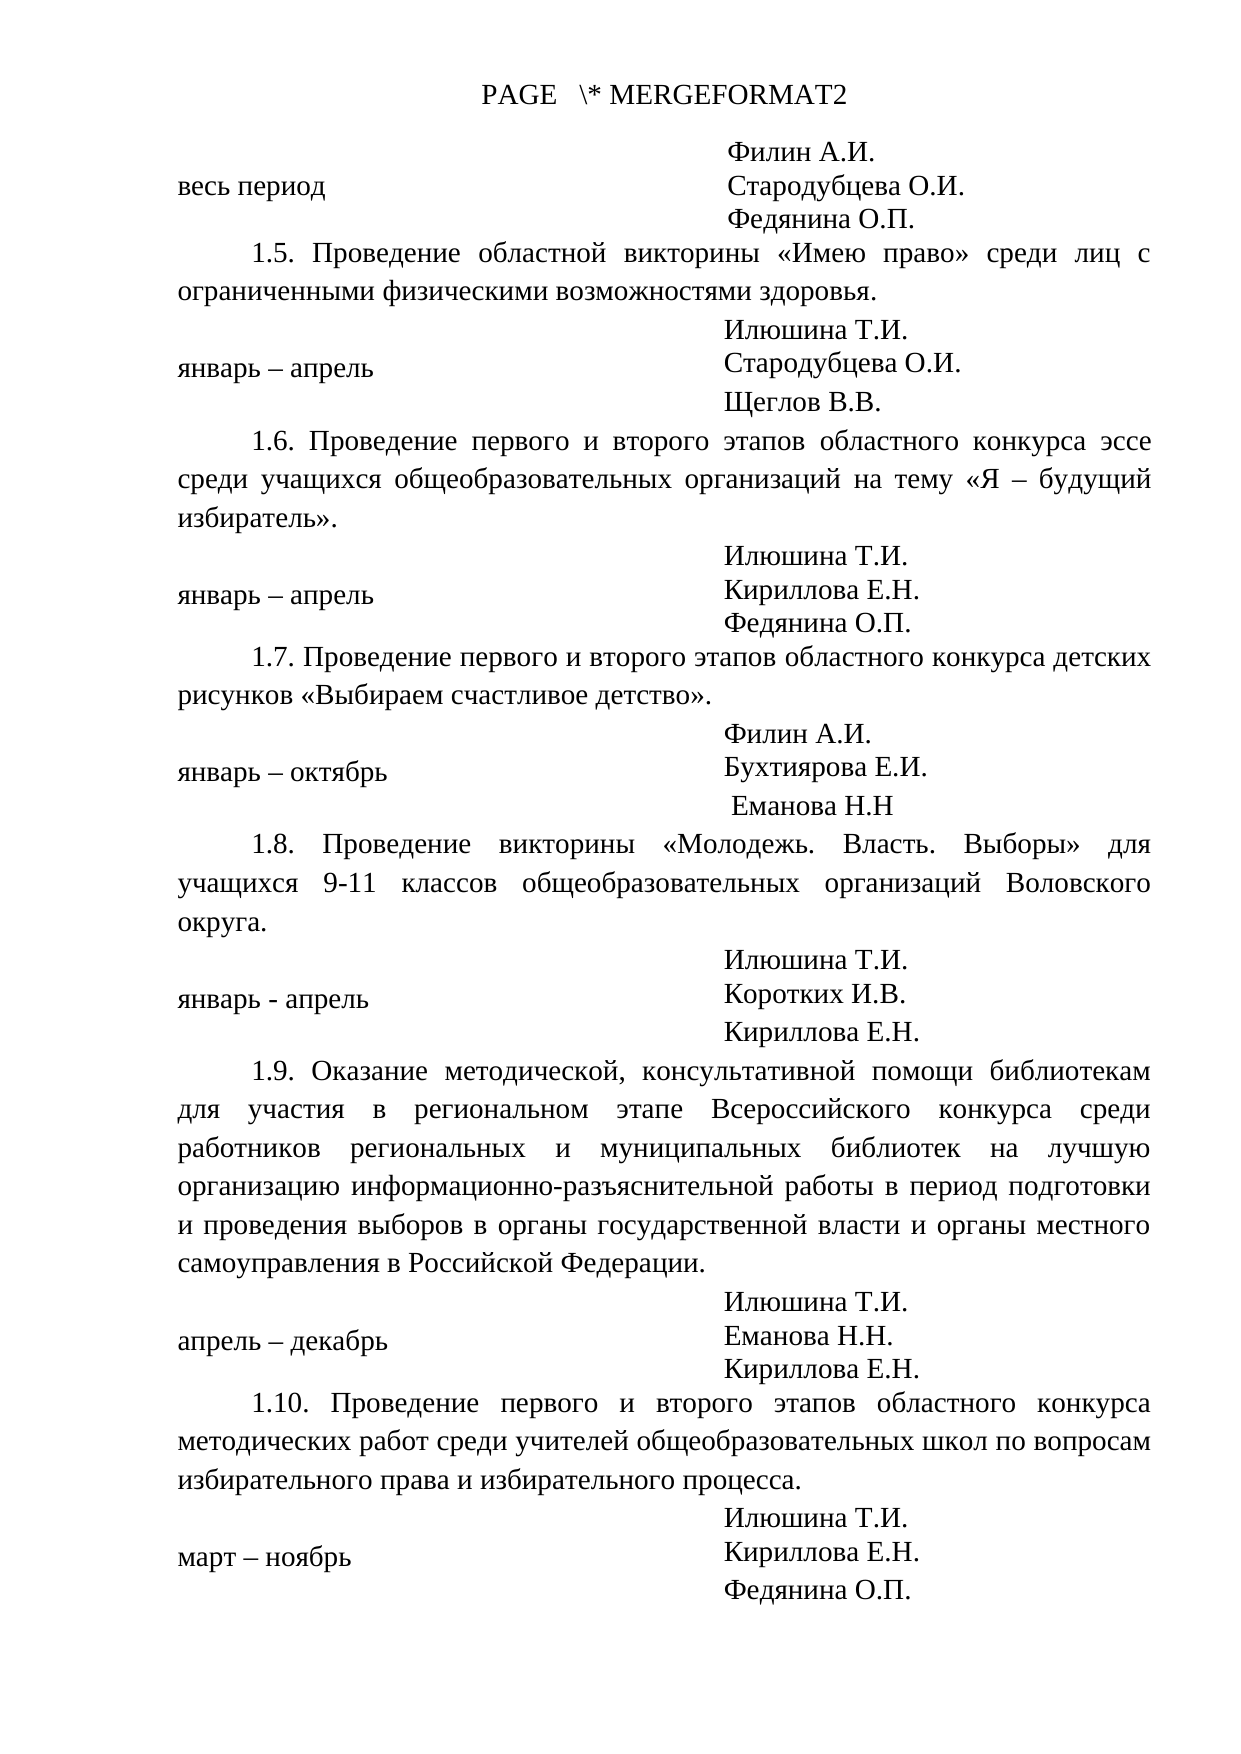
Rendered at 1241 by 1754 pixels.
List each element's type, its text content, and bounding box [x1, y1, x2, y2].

table_header Илюшина Т.И. Коротких И.В. Кириллова Е.Н. [712, 942, 1199, 1053]
text 1.10. Проведение первого и второго этапов областного конкурса методических работ среди учителей общеобразовательных школ по вопросам избирательного права и избирательного процесса. [177, 1385, 1152, 1495]
text 1.5. Проведение областной викторины «Имею право» среди лиц с ограниченными физическими возможностями здоровья. [177, 235, 1152, 307]
text 1.9. Оказание методической, консультативной помощи библиотекам для участия в региональном этапе Всероссийского конкурса среди работников региональных и муниципальных библиотек на лучшую организацию информационно-разъяснительной работы в период подготовки и проведения выборов в органы государственной власти и органы местного самоуправления в Российской Федерации. [177, 1053, 1152, 1279]
table_header Филин А.И. Стародубцева О.И. Федянина О.П. [716, 134, 1199, 235]
table_header Илюшина Т.И. Кириллова Е.Н. Федянина О.П. [712, 1500, 1199, 1611]
table_header март – ноябрь [166, 1500, 712, 1611]
table_header январь – апрель [166, 312, 712, 423]
table_header Илюшина Т.И. Стародубцева О.И. Щеглов В.В. [712, 312, 1199, 423]
text 1.7. Проведение первого и второго этапов областного конкурса детских рисунков «Выбираем счастливое детство». [177, 639, 1152, 711]
table_header Филин А.И. Бухтиярова Е.И. Еманова Н.Н [712, 716, 1199, 827]
table_header апрель – декабрь [166, 1284, 712, 1385]
table_header январь - апрель [166, 942, 712, 1053]
table_header весь период [166, 134, 716, 235]
text 1.8. Проведение викторины «Молодежь. Власть. Выборы» для учащихся 9-11 классов общеобразовательных организаций Воловского округа. [177, 827, 1152, 937]
table_header Илюшина Т.И. Еманова Н.Н. Кириллова Е.Н. [712, 1284, 1199, 1385]
table_header Илюшина Т.И. Кириллова Е.Н. Федянина О.П. [712, 538, 1199, 639]
table_header январь – апрель [166, 538, 712, 639]
table_header январь – октябрь [166, 716, 712, 827]
text 1.6. Проведение первого и второго этапов областного конкурса эссе среди учащихся общеобразовательных организаций на тему «Я – будущий избиратель». [177, 423, 1152, 533]
